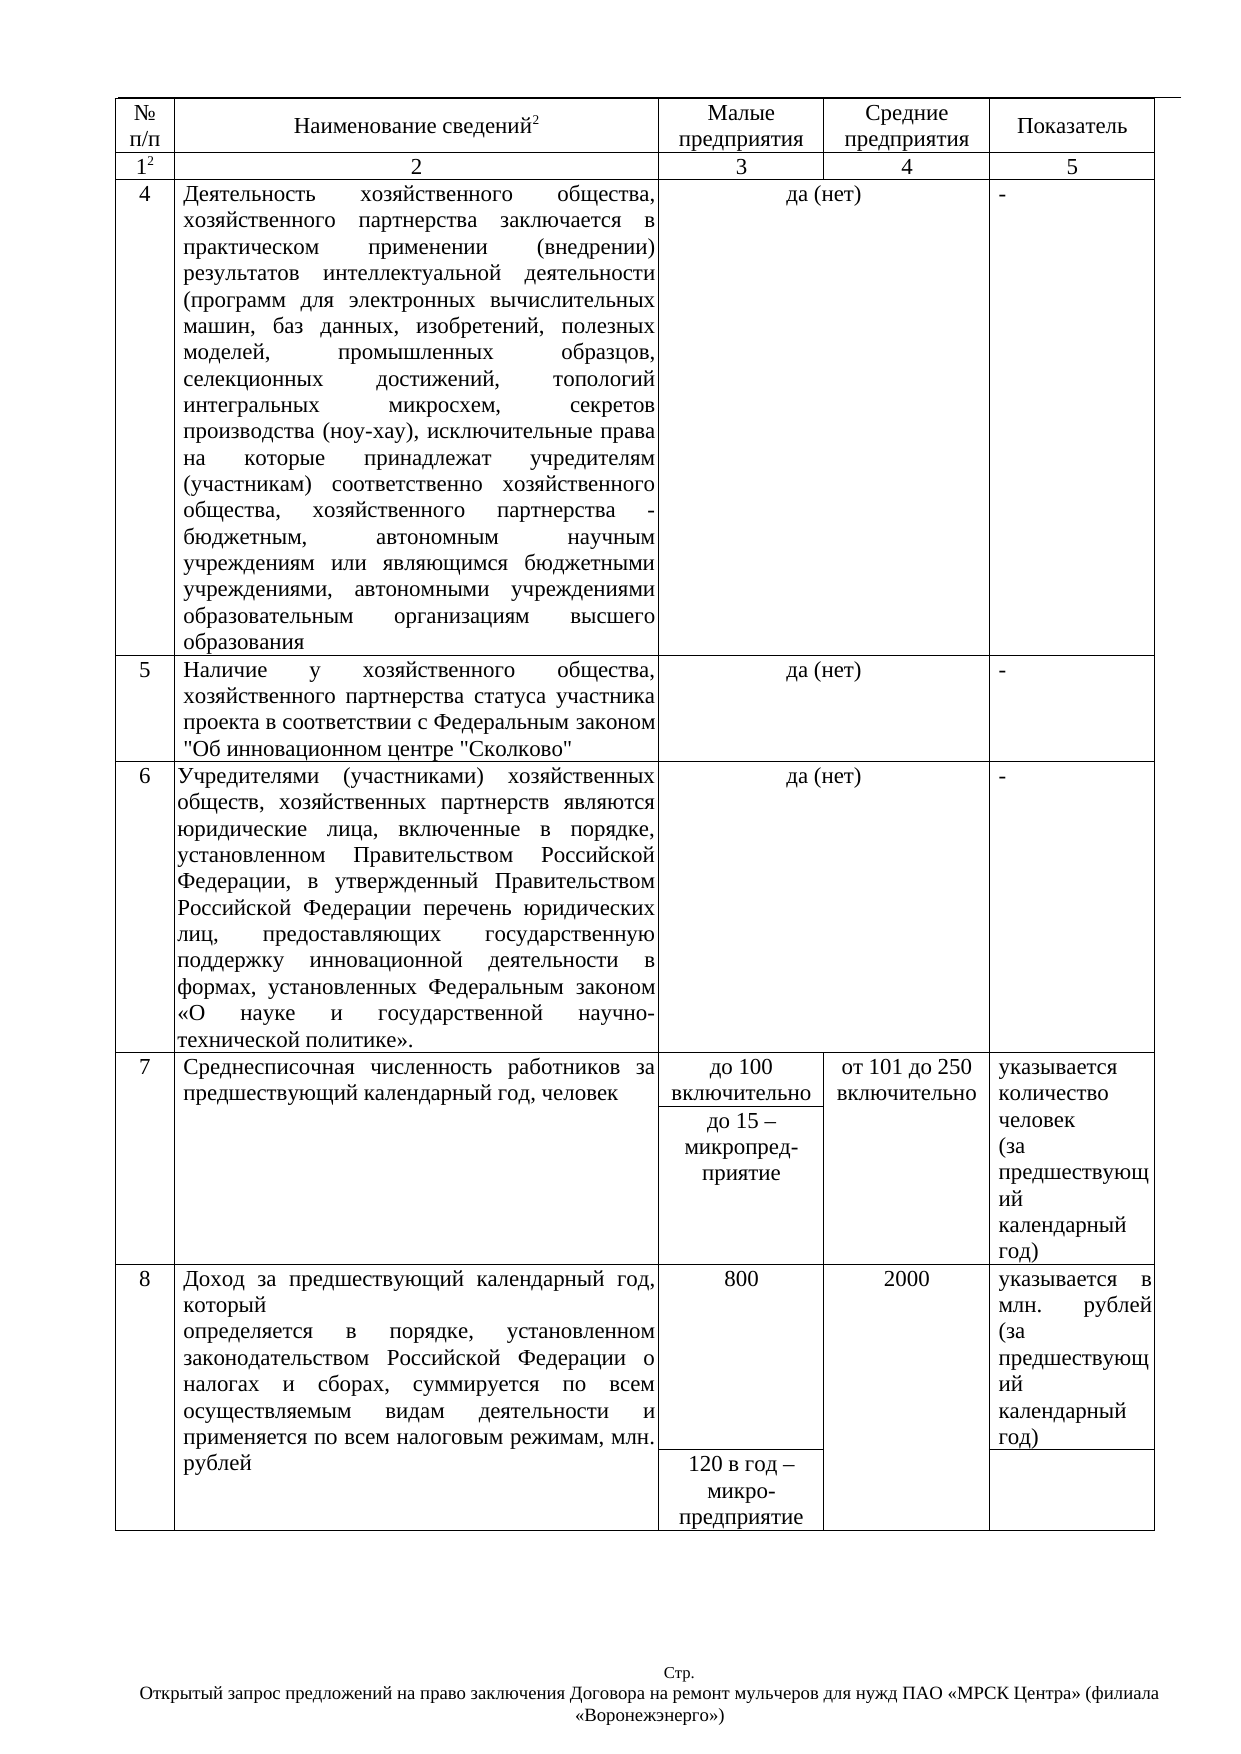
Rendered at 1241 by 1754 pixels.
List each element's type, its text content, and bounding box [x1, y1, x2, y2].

table_cell 120 в год – микропредприятие [659, 1450, 823, 1529]
table_cell - [990, 656, 1154, 761]
table_cell указывается в млн. рублей (за предшествующий календарный год) [990, 1265, 1154, 1449]
table_cell до 100 включительно [659, 1053, 823, 1106]
table_header Показатель [990, 99, 1154, 152]
table_cell Деятельность хозяйственного общества, хозяйственного партнерства заключается в практическом применении (внедрении) результатов интеллектуальной деятельности (программ для электронных вычислительных машин, баз данных, изобретений, полезных моделей, промышленных образцов, селекционных достижений, топологий интегральных микросхем, секретов производства (ноу-хау), исключительные права на которые принадлежат учредителям (участникам) соответственно хозяйственного общества, хозяйственного партнерства - бюджетным, автономным научным учреждениям или являющимся бюджетными учреждениями, автономными учреждениями образовательным организациям высшего образования [175, 180, 658, 654]
table_cell 6 [116, 762, 174, 1052]
table_cell да (нет) [659, 762, 989, 1052]
table_cell 800 [659, 1265, 823, 1449]
table_cell - [990, 762, 1154, 1052]
table_cell Учредителями (участниками) хозяйственных обществ, хозяйственных партнерств являются юридические лица, включенные в порядке, установленном Правительством Российской Федерации, в утвержденный Правительством Российской Федерации перечень юридических лиц, предоставляющих государственную поддержку инновационной деятельности в формах, установленных Федеральным законом «О науке и государственной научно-технической политике». [175, 762, 658, 1052]
table_cell 7 [116, 1053, 174, 1264]
table_cell да (нет) [659, 180, 989, 654]
table_cell 3 [659, 153, 823, 179]
table_cell Среднесписочная численность работников за предшествующий календарный год, человек [175, 1053, 658, 1264]
table_cell да (нет) [659, 656, 989, 761]
table_cell 8 [116, 1265, 174, 1529]
table_cell 2000 [824, 1265, 989, 1529]
table_cell до 15 – микропредприятие [659, 1107, 823, 1264]
table_cell Наличие у хозяйственного общества, хозяйственного партнерства статуса участника проекта в соответствии с Федеральным законом "Об инновационном центре "Сколково" [175, 656, 658, 761]
table_cell 4 [116, 180, 174, 654]
table_cell 5 [116, 656, 174, 761]
table_header Средние предприятия [824, 99, 989, 152]
table_cell указывается количество человек (за предшествующий календарный год) [990, 1053, 1154, 1264]
table_cell 12 [116, 153, 174, 179]
table_cell - [990, 180, 1154, 654]
table_header Наименование сведений2 [175, 99, 658, 152]
table_cell 4 [824, 153, 989, 179]
table_header Малые предприятия [659, 99, 823, 152]
table_header № п/п [116, 99, 174, 152]
table_cell 5 [990, 153, 1154, 179]
table_cell 2 [175, 153, 658, 179]
table_cell Доход за предшествующий календарный год, который определяется в порядке, установленном законодательством Российской Федерации о налогах и сборах, суммируется по всем осуществляемым видам деятельности и применяется по всем налоговым режимам, млн. рублей [175, 1265, 658, 1529]
table_cell от 101 до 250 включительно [824, 1053, 989, 1264]
table_cell [990, 1450, 1154, 1529]
